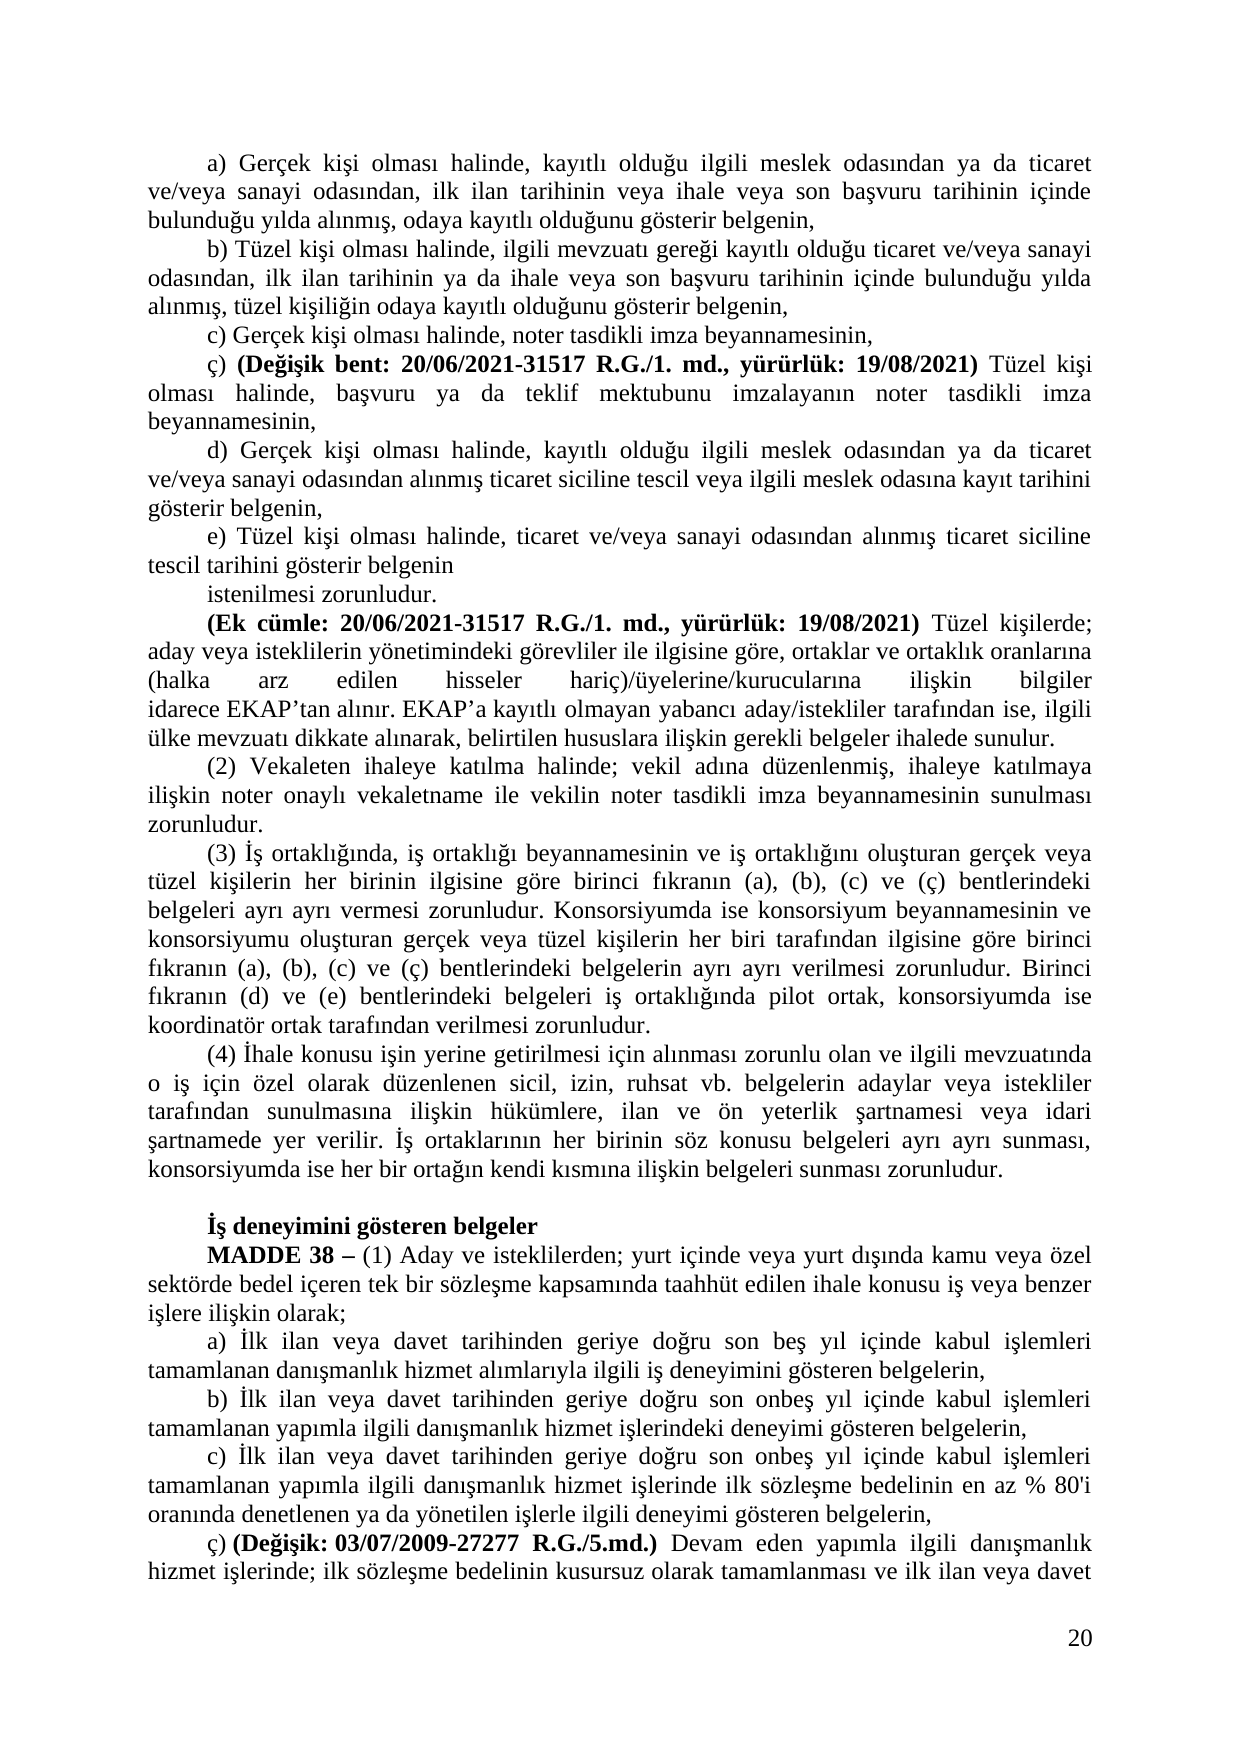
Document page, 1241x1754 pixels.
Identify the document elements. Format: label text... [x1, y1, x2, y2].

text b) İlk ilan veya davet tarihinden geriye doğru son onbeş yıl içinde kabul işlemleri tamamlanan yapımla ilgili danışmanlık hizmet işlerindeki deneyimi gösteren belgelerin, [148, 1384, 1092, 1441]
text (Ek cümle: 20/06/2021-31517 R.G./1. md., yürürlük: 19/08/2021) Tüzel kişilerde; aday veya isteklilerin yönetimindeki görevliler ile ilgisine göre, ortaklar ve ortaklık oranlarına (halka arz edilen hisseler hariç)/üyelerine/kurucularına ilişkin bilgiler idarece EKAP’tan alınır. EKAP’a kayıtlı olmayan yabancı aday/istekliler tarafından ise, ilgili ülke mevzuatı dikkate alınarak, belirtilen hususlara ilişkin gerekli belgeler ihalede sunulur. [148, 608, 1092, 751]
text a) Gerçek kişi olması halinde, kayıtlı olduğu ilgili meslek odasından ya da ticaret ve/veya sanayi odasından, ilk ilan tarihinin veya ihale veya son başvuru tarihinin içinde bulunduğu yılda alınmış, odaya kayıtlı olduğunu gösterir belgenin, [148, 148, 1092, 234]
text (3) İş ortaklığında, iş ortaklığı beyannamesinin ve iş ortaklığını oluşturan gerçek veya tüzel kişilerin her birinin ilgisine göre birinci fıkranın (a), (b), (c) ve (ç) bentlerindeki belgeleri ayrı ayrı vermesi zorunludur. Konsorsiyumda ise konsorsiyum beyannamesinin ve konsorsiyumu oluşturan gerçek veya tüzel kişilerin her biri tarafından ilgisine göre birinci fıkranın (a), (b), (c) ve (ç) bentlerindeki belgelerin ayrı ayrı verilmesi zorunludur. Birinci fıkranın (d) ve (e) bentlerindeki belgeleri iş ortaklığında pilot ortak, konsorsiyumda ise koordinatör ortak tarafından verilmesi zorunludur. [148, 838, 1092, 1039]
subtitle İş deneyimini gösteren belgeler [148, 1211, 1092, 1240]
text e) Tüzel kişi olması halinde, ticaret ve/veya sanayi odasından alınmış ticaret siciline tescil tarihini gösterir belgenin [148, 521, 1092, 579]
text d) Gerçek kişi olması halinde, kayıtlı olduğu ilgili meslek odasından ya da ticaret ve/veya sanayi odasından alınmış ticaret siciline tescil veya ilgili meslek odasına kayıt tarihini gösterir belgenin, [148, 435, 1092, 521]
text a) İlk ilan veya davet tarihinden geriye doğru son beş yıl içinde kabul işlemleri tamamlanan danışmanlık hizmet alımlarıyla ilgili iş deneyimini gösteren belgelerin, [148, 1326, 1092, 1384]
text c) İlk ilan veya davet tarihinden geriye doğru son onbeş yıl içinde kabul işlemleri tamamlanan yapımla ilgili danışmanlık hizmet işlerinde ilk sözleşme bedelinin en az % 80'i oranında denetlenen ya da yönetilen işlerle ilgili deneyimi gösteren belgelerin, [148, 1441, 1092, 1528]
text b) Tüzel kişi olması halinde, ilgili mevzuatı gereği kayıtlı olduğu ticaret ve/veya sanayi odasından, ilk ilan tarihinin ya da ihale veya son başvuru tarihinin içinde bulunduğu yılda alınmış, tüzel kişiliğin odaya kayıtlı olduğunu gösterir belgenin, [148, 234, 1092, 320]
text (2) Vekaleten ihaleye katılma halinde; vekil adına düzenlenmiş, ihaleye katılmaya ilişkin noter onaylı vekaletname ile vekilin noter tasdikli imza beyannamesinin sunulması zorunludur. [148, 751, 1092, 838]
text c) Gerçek kişi olması halinde, noter tasdikli imza beyannamesinin, [148, 320, 1092, 349]
text istenilmesi zorunludur. [148, 579, 1092, 608]
text (4) İhale konusu işin yerine getirilmesi için alınması zorunlu olan ve ilgili mevzuatında o iş için özel olarak düzenlenen sicil, izin, ruhsat vb. belgelerin adaylar veya istekliler tarafından sunulmasına ilişkin hükümlere, ilan ve ön yeterlik şartnamesi veya idari şartnamede yer verilir. İş ortaklarının her birinin söz konusu belgeleri ayrı ayrı sunması, konsorsiyumda ise her bir ortağın kendi kısmına ilişkin belgeleri sunması zorunludur. [148, 1039, 1092, 1183]
text MADDE 38 – (1) Aday ve isteklilerden; yurt içinde veya yurt dışında kamu veya özel sektörde bedel içeren tek bir sözleşme kapsamında taahhüt edilen ihale konusu iş veya benzer işlere ilişkin olarak; [148, 1240, 1092, 1326]
text ç) (Değişik bent: 20/06/2021-31517 R.G./1. md., yürürlük: 19/08/2021) Tüzel kişi olması halinde, başvuru ya da teklif mektubunu imzalayanın noter tasdikli imza beyannamesinin, [148, 349, 1092, 435]
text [148, 1528, 1092, 1585]
